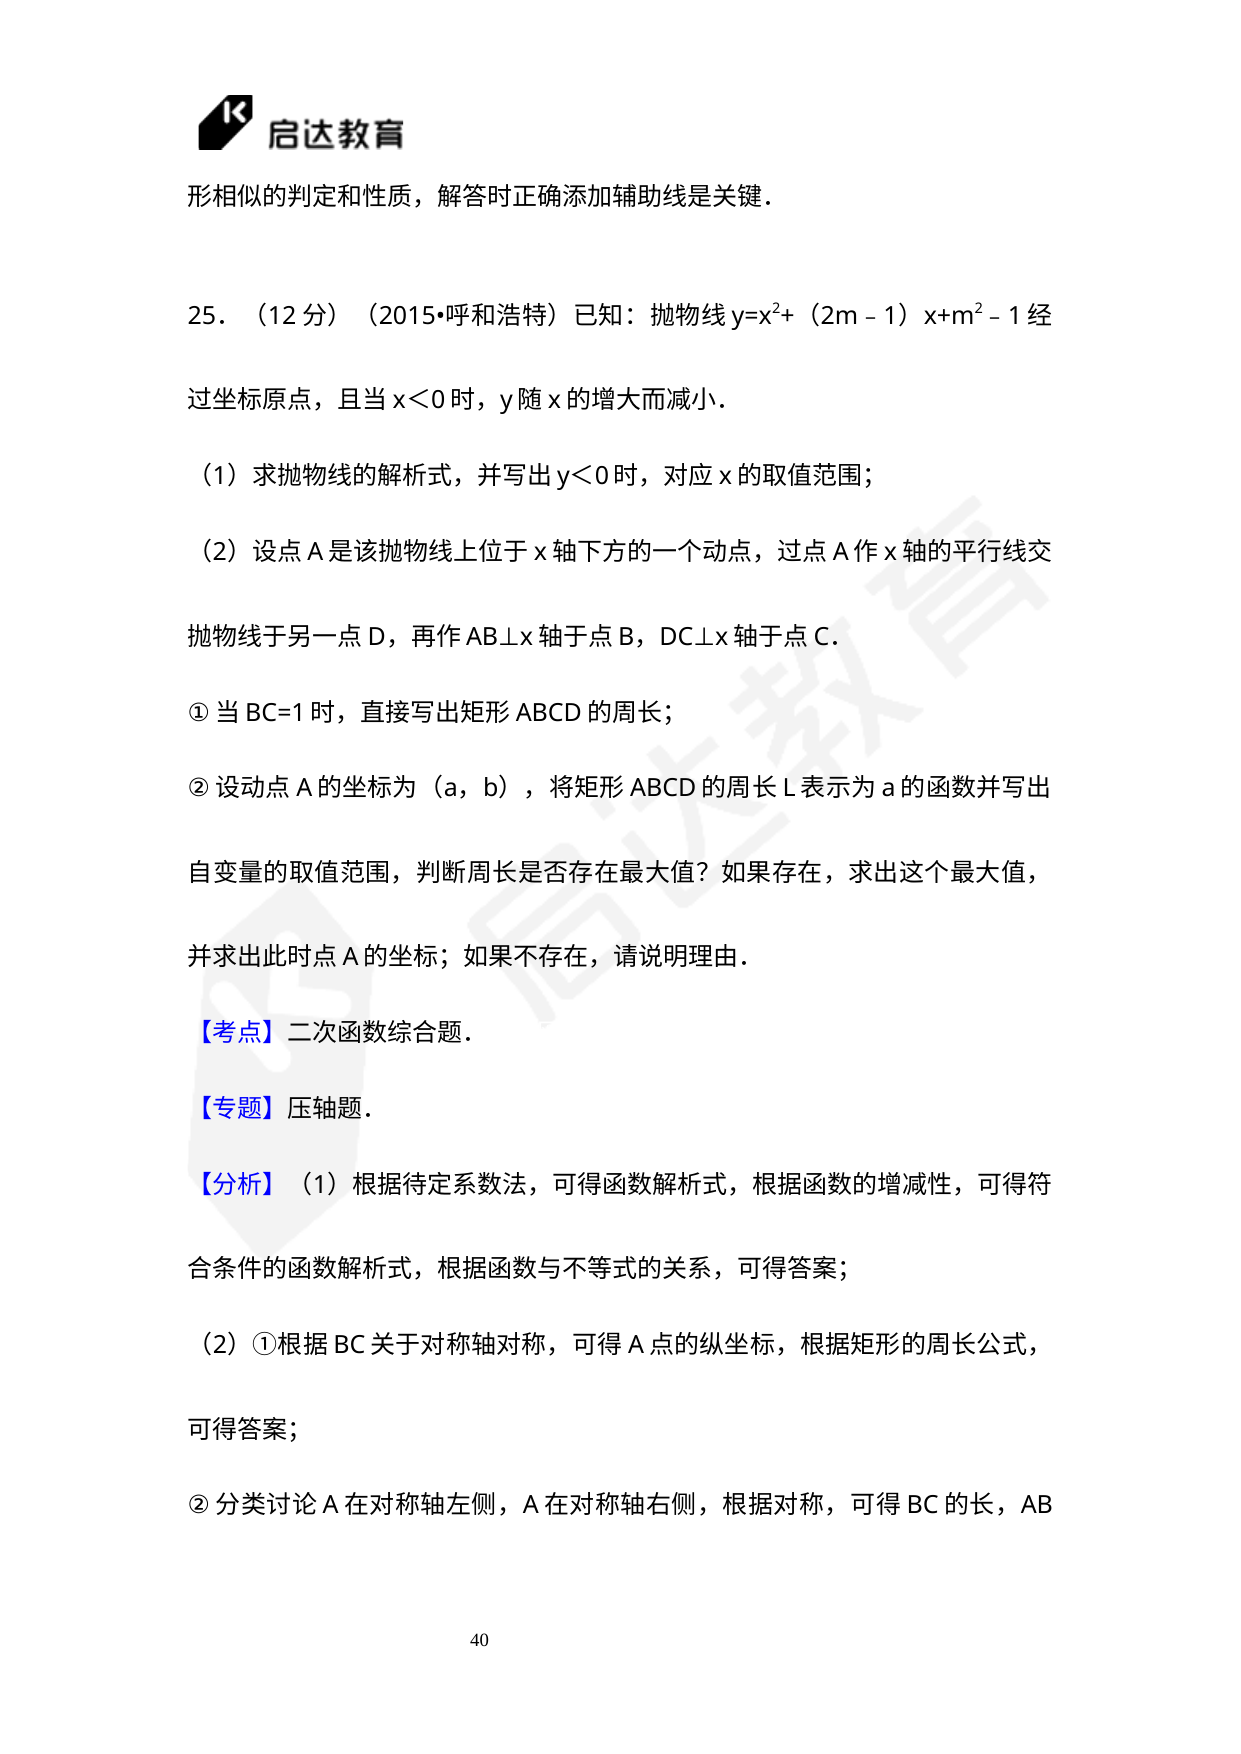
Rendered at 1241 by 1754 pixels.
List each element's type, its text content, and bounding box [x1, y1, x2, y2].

text ②分类讨论A在对称轴左侧，A在对称轴右侧，根据对称，可得BC的长，AB的长，根据周长公式，可得函数解析式，根据函数的增减性，可得答案． [187, 1471, 1053, 1536]
text ②设动点A的坐标为（a，b），将矩形ABCD的周长L表示为a的函数并写出自变量的取值范围，判断周长是否存在最大值？如果存在，求出这个最大值，并求出此时点A的坐标；如果不存在，请说明理由． [187, 753, 1053, 987]
text 25．（12分）（2015•呼和浩特）已知：抛物线y=x2+（2m﹣1）x+m2﹣1经过坐标原点，且当x＜0时，y随x的增大而减小． [187, 281, 1053, 431]
picture [198, 95, 404, 150]
text （1）求抛物线的解析式，并写出y＜0时，对应x的取值范围； [187, 441, 1053, 506]
text ①当BC=1时，直接写出矩形ABCD的周长； [187, 678, 1053, 743]
text 【专题】压轴题． [187, 1074, 1053, 1139]
text （2）设点A是该抛物线上位于x轴下方的一个动点，过点A作x轴的平行线交抛物线于另一点D，再作AB⊥x轴于点B，DC⊥x轴于点C． [187, 517, 1053, 667]
text 【分析】（1）根据待定系数法，可得函数解析式，根据函数的增减性，可得符合条件的函数解析式，根据函数与不等式的关系，可得答案； [187, 1150, 1053, 1299]
text 【考点】二次函数综合题．菁优网版权所有 [187, 998, 1053, 1063]
text 【点评】本题考查了圆周角定理的应用，切线的判定，垂径定理的应用，三角形相似的判定和性质，解答时正确添加辅助线是关键． [187, 162, 1053, 227]
text （2）①根据BC关于对称轴对称，可得A点的纵坐标，根据矩形的周长公式，可得答案； [187, 1310, 1053, 1460]
